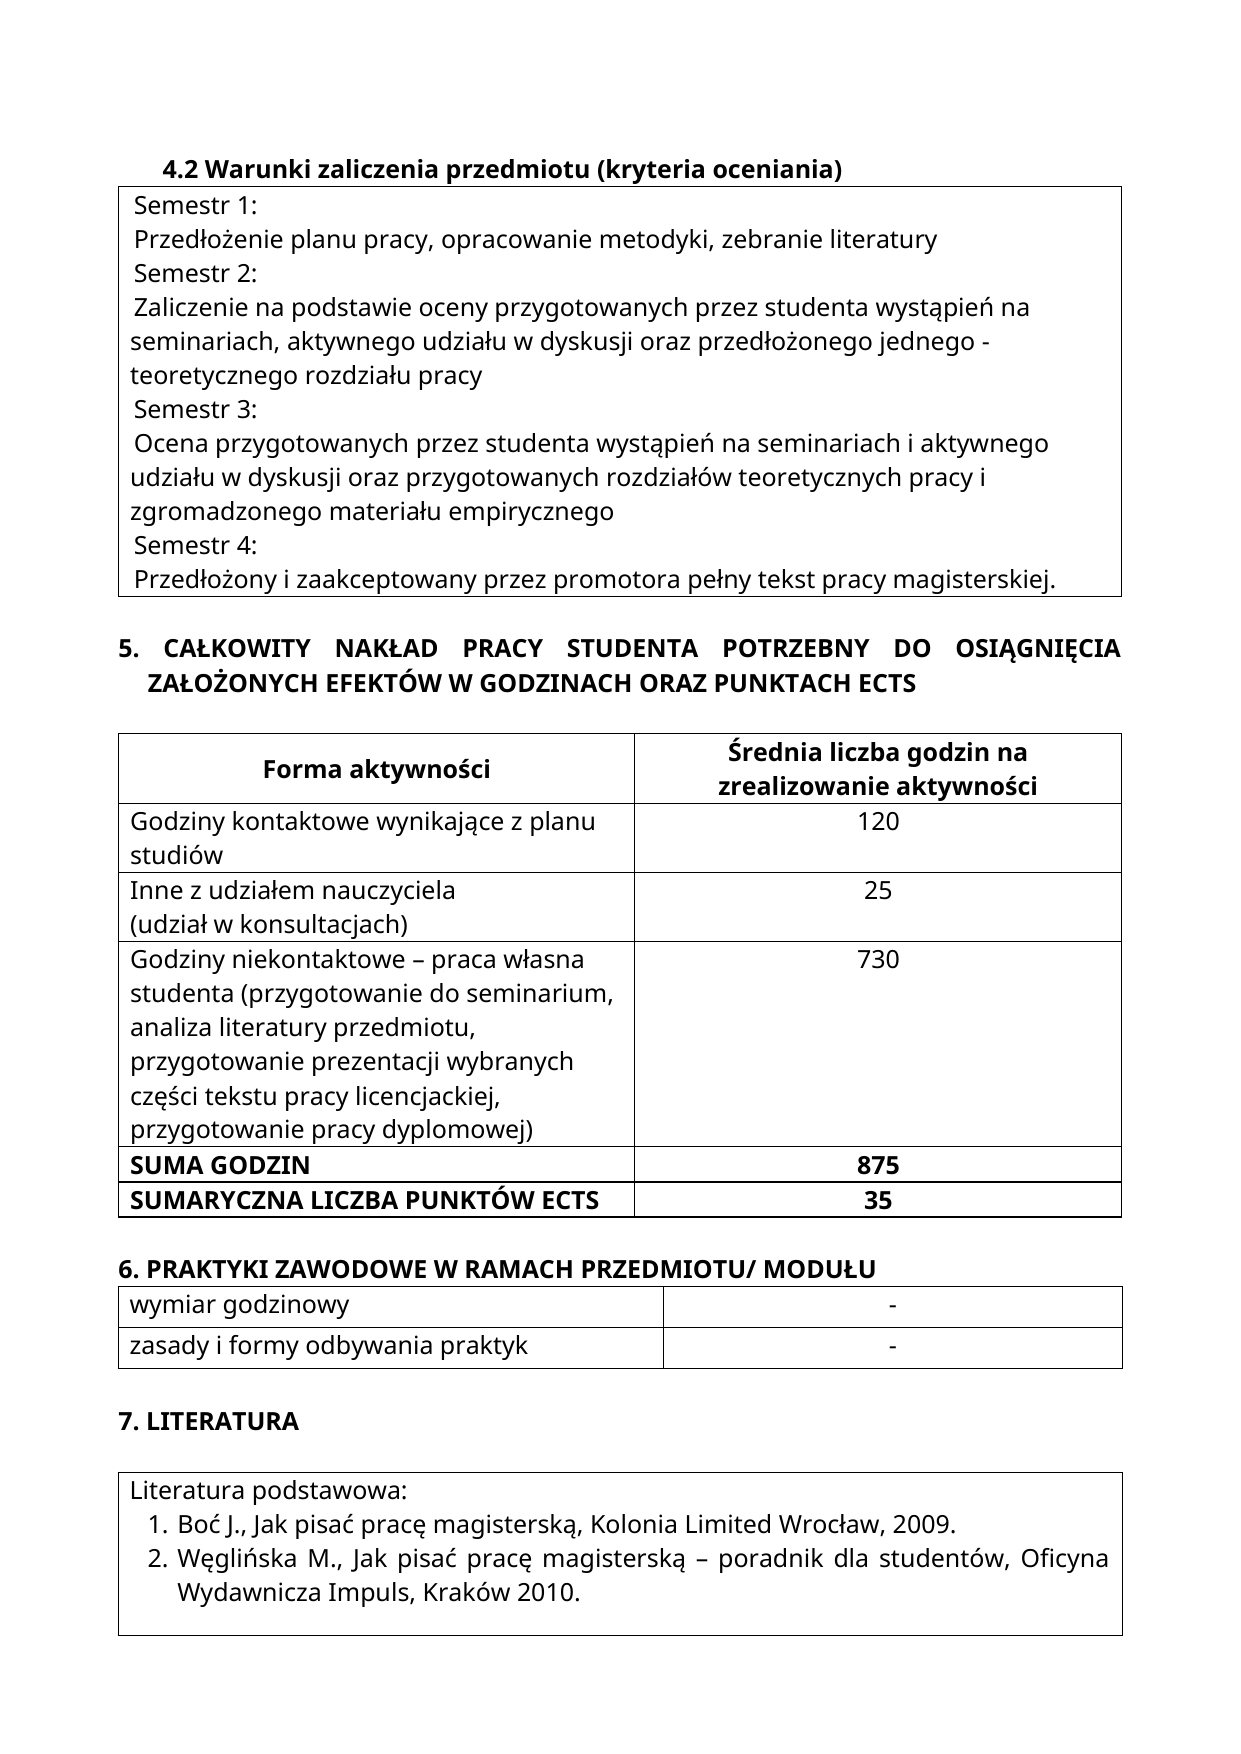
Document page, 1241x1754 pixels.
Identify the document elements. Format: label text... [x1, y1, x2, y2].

table_cell Inne z udziałem nauczyciela (udział w konsultacjach) [119, 873, 634, 941]
table_cell Godziny niekontaktowe – praca własna studenta (przygotowanie do seminarium, analiza literatury przedmiotu, przygotowanie prezentacji wybranych części tekstu pracy licencjackiej, przygotowanie pracy dyplomowej) [119, 942, 634, 1146]
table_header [119, 1473, 1122, 1635]
table_header - [664, 1287, 1122, 1327]
text 5. CAŁKOWITY NAKŁAD PRACY STUDENTA POTRZEBNY DO OSIĄGNIĘCIA ZAŁOŻONYCH EFEKTÓW W GODZINACH ORAZ PUNKTACH ECTS [118, 631, 1122, 699]
table_header Forma aktywności [119, 734, 634, 802]
table_header wymiar godzinowy [119, 1287, 663, 1327]
text 6. PRAKTYKI ZAWODOWE W RAMACH PRZEDMIOTU/ MODUŁU [118, 1252, 1122, 1286]
table_header Średnia liczba godzin na zrealizowanie aktywności [635, 734, 1121, 802]
table_cell 25 [635, 873, 1121, 941]
table_cell 730 [635, 942, 1121, 1146]
table_cell SUMARYCZNA LICZBA PUNKTÓW ECTS [119, 1183, 634, 1216]
table_header Semestr 1: Przedłożenie planu pracy, opracowanie metodyki, zebranie literatury Semestr 2: Zaliczenie na podstawie oceny przygotowanych przez studenta wystąpień na seminariach, aktywnego udziału w dyskusji oraz przedłożonego jednego - teoretycznego rozdziału pracy Semestr 3: Ocena przygotowanych przez studenta wystąpień na seminariach i aktywnego udziału w dyskusji oraz przygotowanych rozdziałów teoretycznych pracy i zgromadzonego materiału empirycznego Semestr 4: Przedłożony i zaakceptowany przez promotora pełny tekst pracy magisterskiej. [119, 187, 1121, 596]
table_cell zasady i formy odbywania praktyk [119, 1328, 663, 1368]
table_cell Godziny kontaktowe wynikające z planu studiów [119, 804, 634, 872]
table_cell 875 [635, 1147, 1121, 1181]
table_cell 120 [635, 804, 1121, 872]
table_cell SUMA GODZIN [119, 1147, 634, 1181]
text 4.2 Warunki zaliczenia przedmiotu (kryteria oceniania) [162, 152, 1122, 186]
table_cell 35 [635, 1183, 1121, 1216]
table_cell - [664, 1328, 1122, 1368]
text 7. LITERATURA [118, 1403, 1122, 1437]
